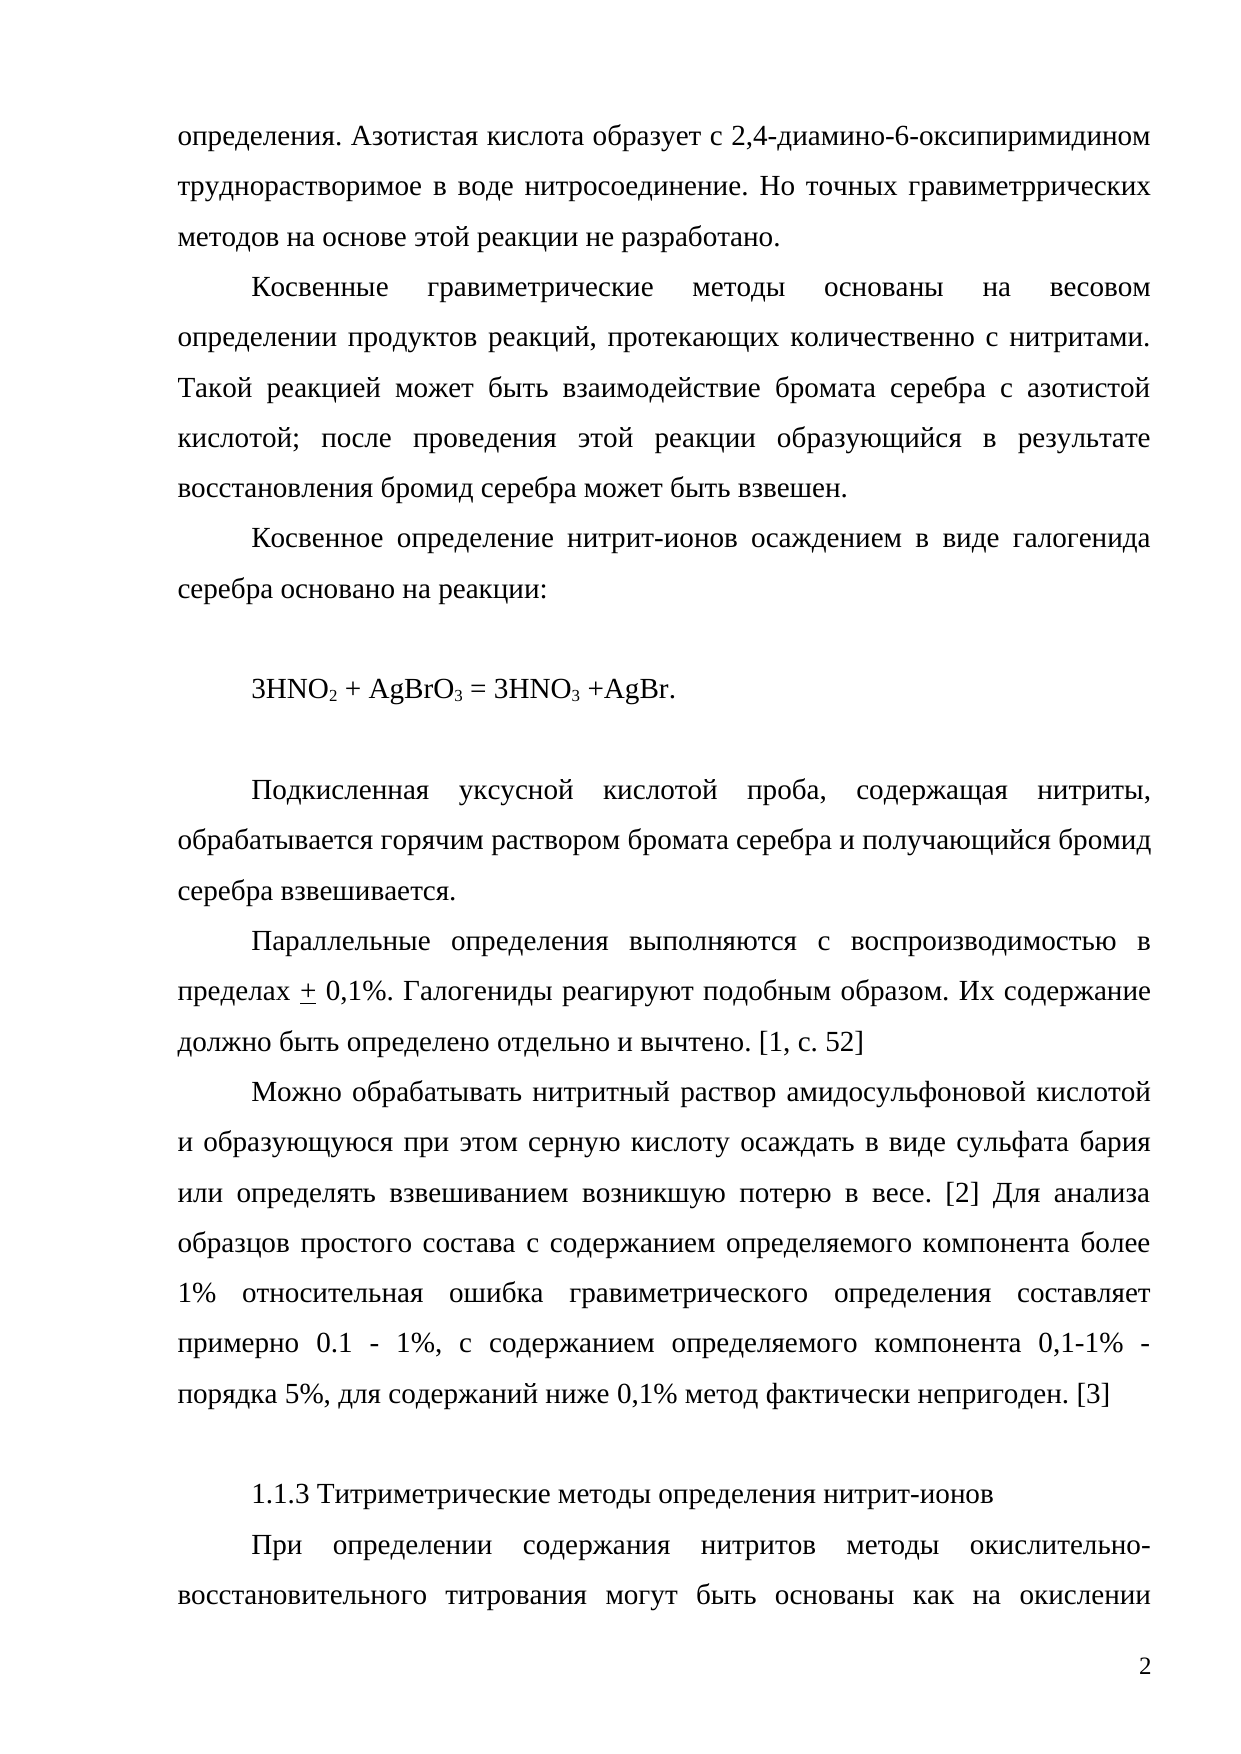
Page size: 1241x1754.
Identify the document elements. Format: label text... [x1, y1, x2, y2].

text Параллельные определения выполняются с воспроизводимостью в пределах + 0,1%. Галогениды реагируют подобным образом. Их содержание должно быть определено отдельно и вычтено. [1, с. 52] [177, 923, 1152, 1057]
text 1.1.3 Титриметрические методы определения нитрит-ионов [177, 1477, 1152, 1510]
text Косвенное определение нитрит-ионов осаждением в виде галогенида серебра основано на реакции: [177, 521, 1152, 604]
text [177, 118, 1152, 252]
text Косвенные гравиметрические методы основаны на весовом определении продуктов реакций, протекающих количественно с нитритами. Такой реакцией может быть взаимодействие бромата серебра с азотистой кислотой; после проведения этой реакции образующийся в результате восстановления бромид серебра может быть взвешен. [177, 269, 1152, 504]
text 3HNO2 + AgBrO3 = 3HNO3 +AgBr. [177, 672, 1152, 705]
text Можно обрабатывать нитритный раствор амидосульфоновой кислотой и образующуюся при этом серную кислоту осаждать в виде сульфата бария или определять взвешиванием возникшую потерю в весе. [2] Для анализа образцов простого состава с содержанием определяемого компонента более 1% относительная ошибка гравиметрического определения составляет примерно 0.1 - 1%, с содержанием определяемого компонента 0,1-1% - порядка 5%, для содержаний ниже 0,1% метод фактически непригоден. [3] [177, 1074, 1152, 1409]
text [177, 1527, 1152, 1611]
text Подкисленная уксусной кислотой проба, содержащая нитриты, обрабатывается горячим раствором бромата серебра и получающийся бромид серебра взвешивается. [177, 772, 1152, 906]
